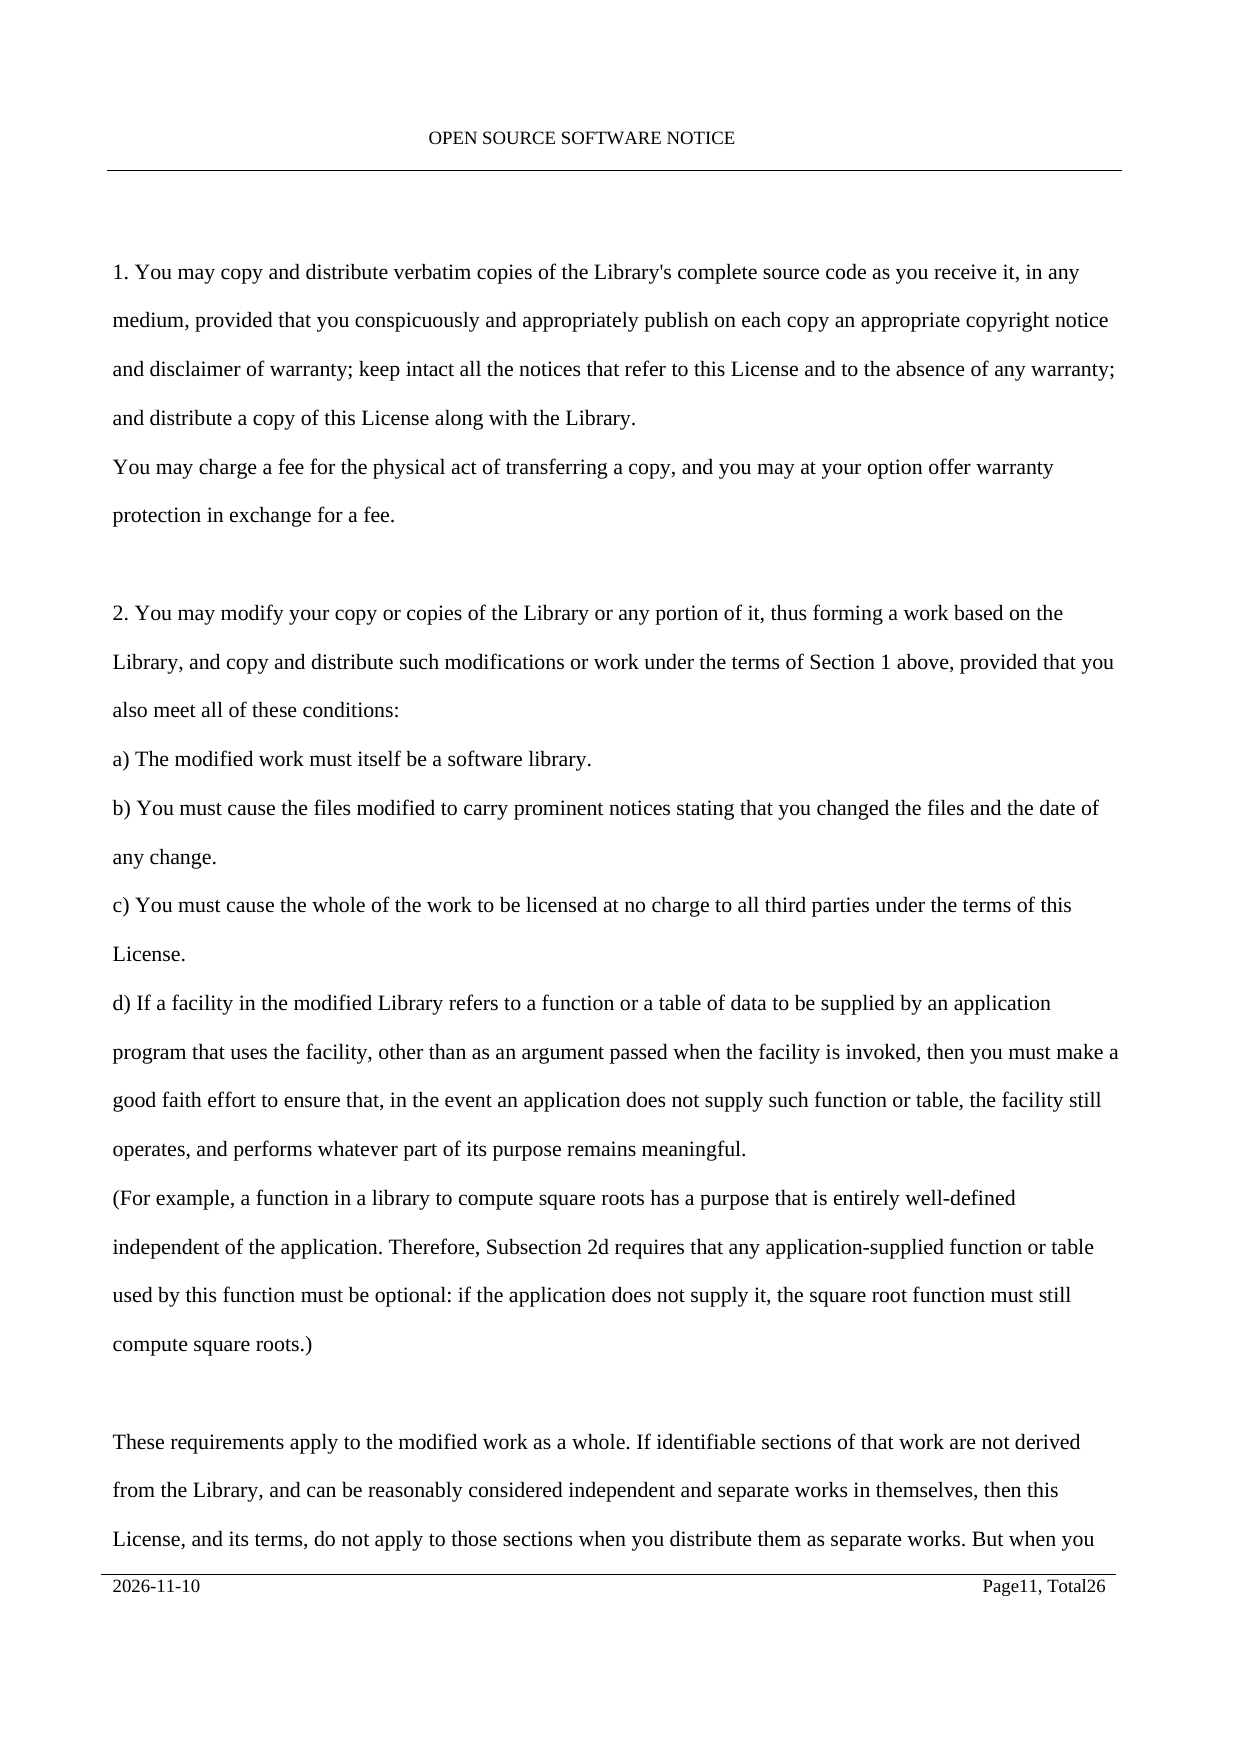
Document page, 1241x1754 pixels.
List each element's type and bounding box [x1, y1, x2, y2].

text [112, 206, 1128, 1555]
